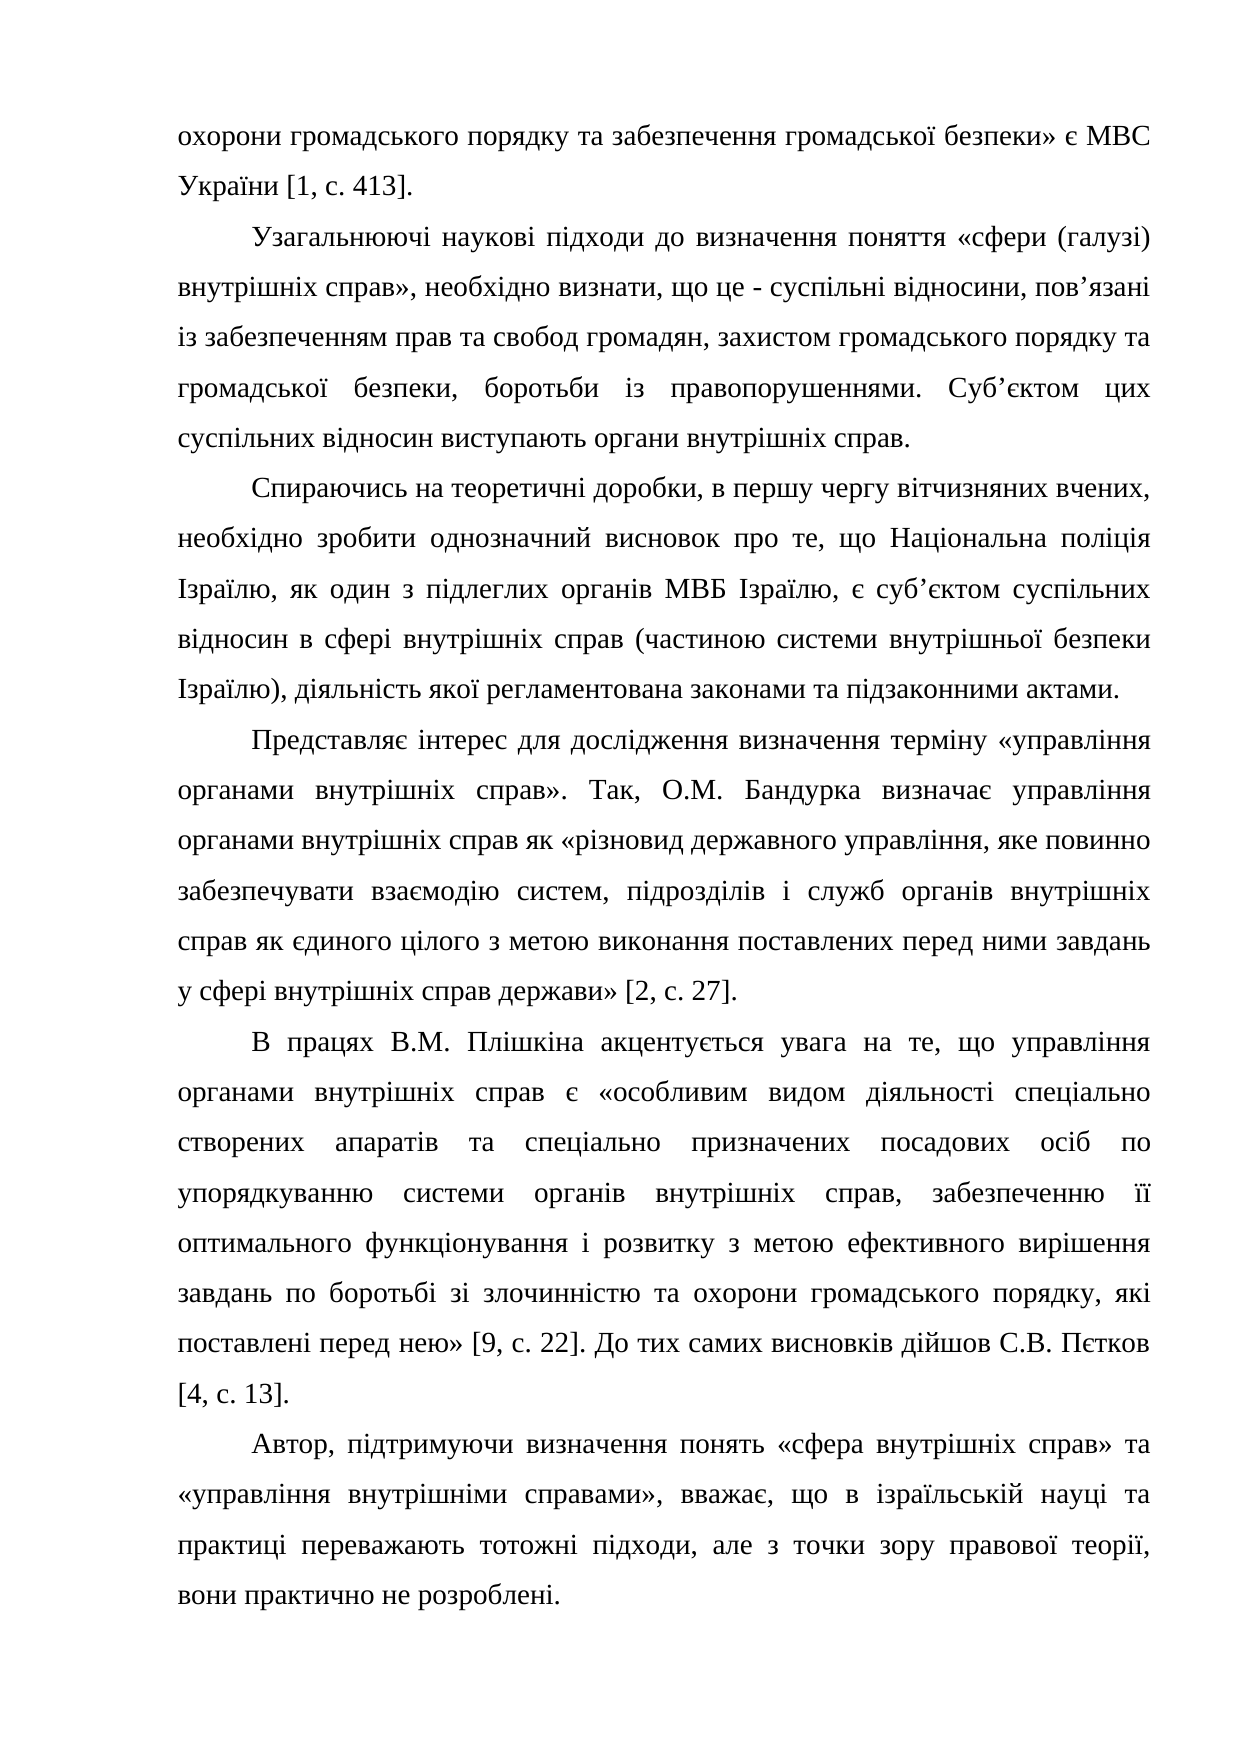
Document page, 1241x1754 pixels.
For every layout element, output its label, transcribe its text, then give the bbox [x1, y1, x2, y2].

text Спираючись на теоретичні доробки, в першу чергу вітчизняних вчених, необхідно зробити однозначний висновок про те, що Національна поліція Ізраїлю, як один з підлеглих органів МВБ Ізраїлю, є суб’єктом суспільних відносин в сфері внутрішніх справ (частиною системи внутрішньої безпеки Ізраїлю), діяльність якої регламентована законами та підзаконними актами. [177, 470, 1152, 705]
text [177, 118, 1152, 202]
text Автор, підтримуючи визначення понять «сфера внутрішніх справ» та «управління внутрішніми справами», вважає, що в ізраїльській науці та практиці переважають тотожні підходи, але з точки зору правової теорії, вони практично не розроблені. [177, 1426, 1152, 1611]
text Представляє інтерес для дослідження визначення терміну «управління органами внутрішніх справ». Так, О.М. Бандурка визначає управління органами внутрішніх справ як «різновид державного управління, яке повинно забезпечувати взаємодію систем, підрозділів і служб органів внутрішніх справ як єдиного цілого з метою виконання поставлених перед ними завдань у сфері внутрішніх справ держави» [2, с. 27]. [177, 722, 1152, 1007]
text Узагальнюючі наукові підходи до визначення поняття «сфери (галузі) внутрішніх справ», необхідно визнати, що це - суспільні відносини, пов’язані із забезпеченням прав та свобод громадян, захистом громадського порядку та громадської безпеки, боротьби із правопорушеннями. Суб’єктом цих суспільних відносин виступають органи внутрішніх справ. [177, 219, 1152, 453]
text В працях В.М. Плішкіна акцентується увага на те, що управління органами внутрішніх справ є «особливим видом діяльності спеціально створених апаратів та спеціально призначених посадових осіб по упорядкуванню системи органів внутрішніх справ, забезпеченню її оптимального функціонування і розвитку з метою ефективного вирішення завдань по боротьбі зі злочинністю та охорони громадського порядку, які поставлені перед нею» [9, с. 22]. До тих самих висновків дійшов С.В. Пєтков [4, с. 13]. [177, 1024, 1152, 1409]
